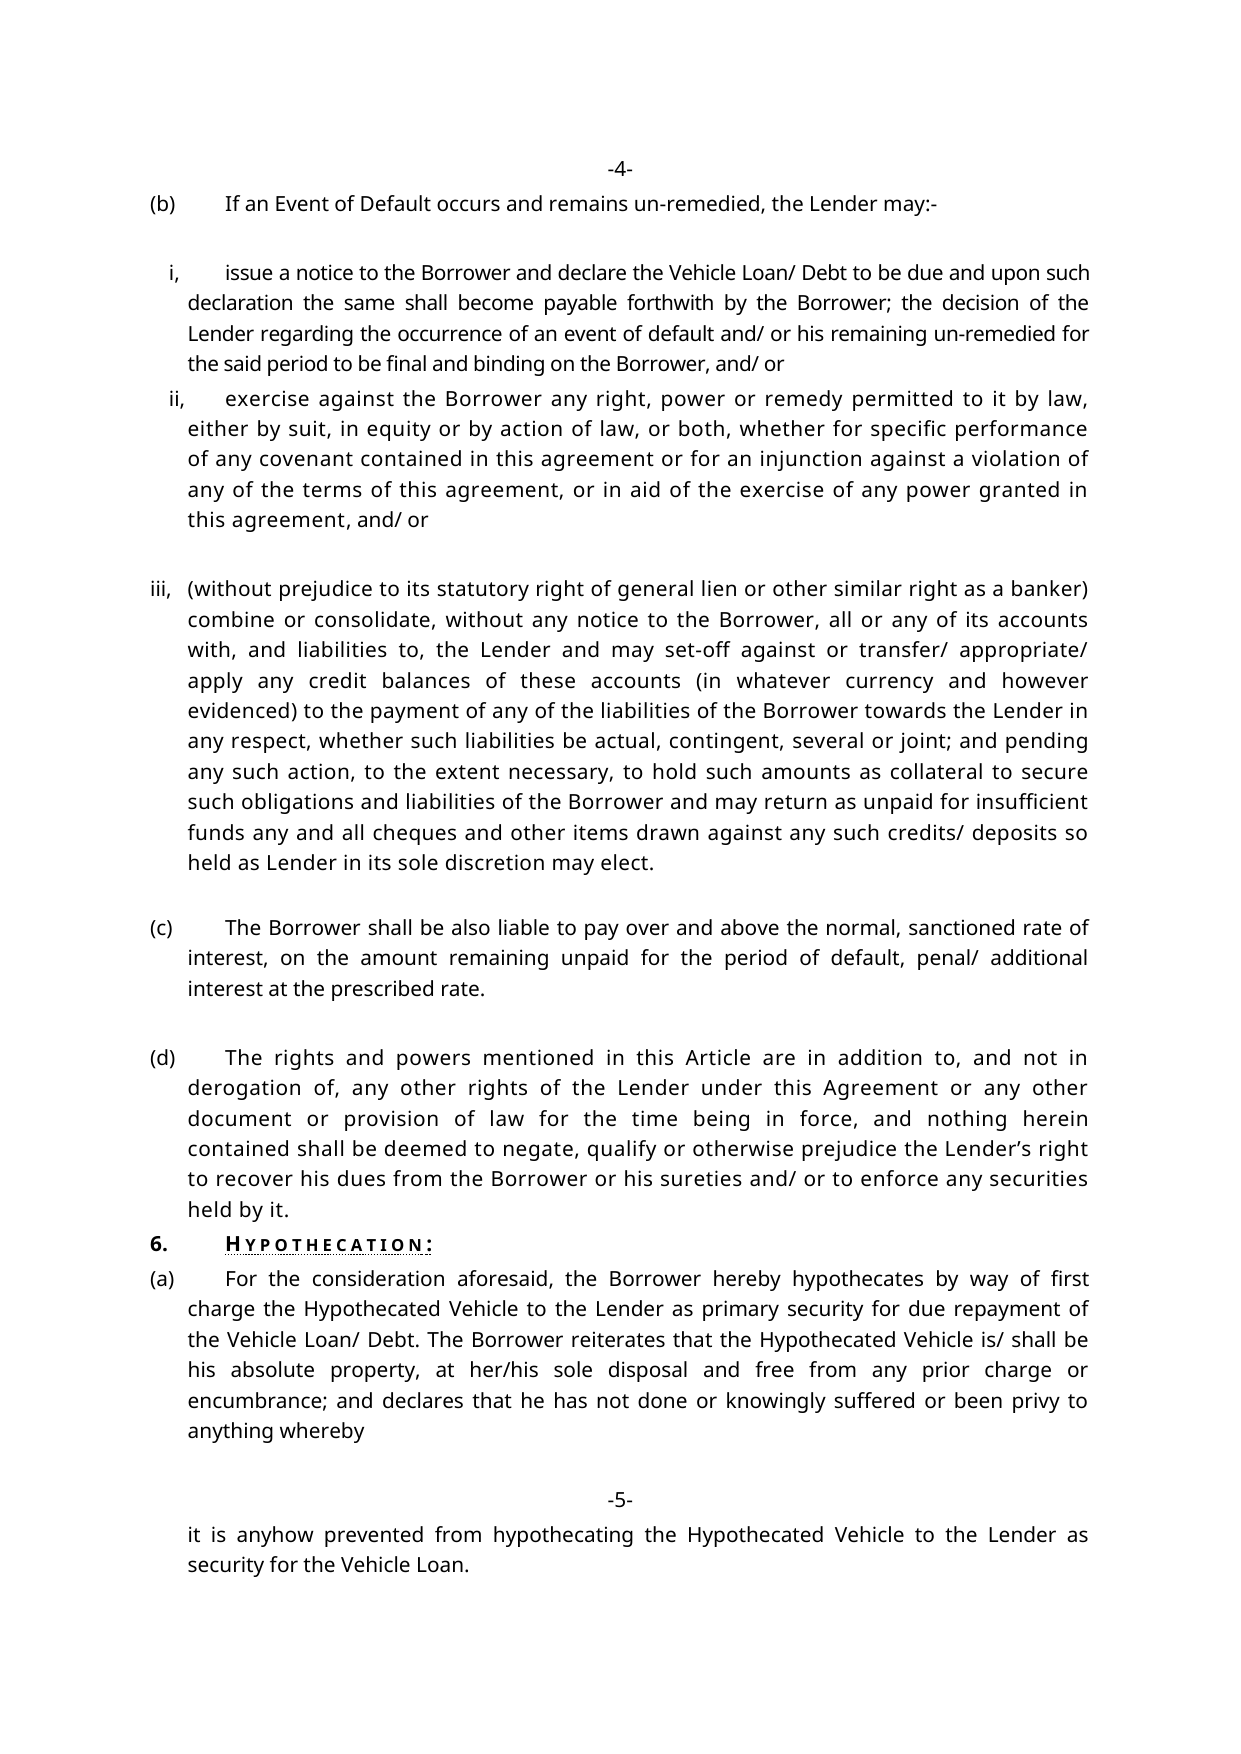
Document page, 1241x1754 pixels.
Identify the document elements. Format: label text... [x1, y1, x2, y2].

text i, issue a notice to the Borrower and declare the Vehicle Loan/ Debt to be due and upon such declaration the same shall become payable forthwith by the Borrower; the decision of the Lender regarding the occurrence of an event of default and/ or his remaining un-remedied for the said period to be final and binding on the Borrower, and/ or [169, 258, 1090, 378]
text -4- [150, 154, 1090, 183]
text (b) If an Event of Default occurs and remains un-remedied, the Lender may:- [150, 189, 1090, 217]
text ii, exercise against the Borrower any right, power or remedy permitted to it by law, either by suit, in equity or by action of law, or both, whether for specific performance of any covenant contained in this agreement or for an injunction against a violation of any of the terms of this agreement, or in aid of the exercise of any power granted in this agreement, and/ or [169, 384, 1090, 534]
text (c) The Borrower shall be also liable to pay over and above the normal, sanctioned rate of interest, on the amount remaining unpaid for the period of default, penal/ additional interest at the prescribed rate. [150, 913, 1090, 1002]
text (d) The rights and powers mentioned in this Article are in addition to, and not in derogation of, any other rights of the Lender under this Agreement or any other document or provision of law for the time being in force, and nothing herein contained shall be deemed to negate, qualify or otherwise prejudice the Lender’s right to recover his dues from the Borrower or his sureties and/ or to enforce any securities held by it. [150, 1043, 1090, 1223]
text iii, (without prejudice to its statutory right of general lien or other similar right as a banker) combine or consolidate, without any notice to the Borrower, all or any of its accounts with, and liabilities to, the Lender and may set-off against or transfer/ appropriate/ apply any credit balances of these accounts (in whatever currency and however evidenced) to the payment of any of the liabilities of the Borrower towards the Lender in any respect, whether such liabilities be actual, contingent, several or joint; and pending any such action, to the extent necessary, to hold such amounts as collateral to secure such obligations and liabilities of the Borrower and may return as unpaid for insufficient funds any and all cheques and other items drawn against any such credits/ deposits so held as Lender in its sole discretion may elect. [150, 574, 1090, 877]
text (a) For the consideration aforesaid, the Borrower hereby hypothecates by way of first charge the Hypothecated Vehicle to the Lender as primary security for due repayment of the Vehicle Loan/ Debt. The Borrower reiterates that the Hypothecated Vehicle is/ shall be his absolute property, at her/his sole disposal and free from any prior charge or encumbrance; and declares that he has not done or knowingly suffered or been privy to anything whereby [150, 1264, 1090, 1444]
text it is anyhow prevented from hypothecating the Hypothecated Vehicle to the Lender as security for the Vehicle Loan. [187, 1520, 1090, 1579]
text 6. Hypothecation: [150, 1229, 1090, 1258]
text -5- [150, 1485, 1090, 1514]
